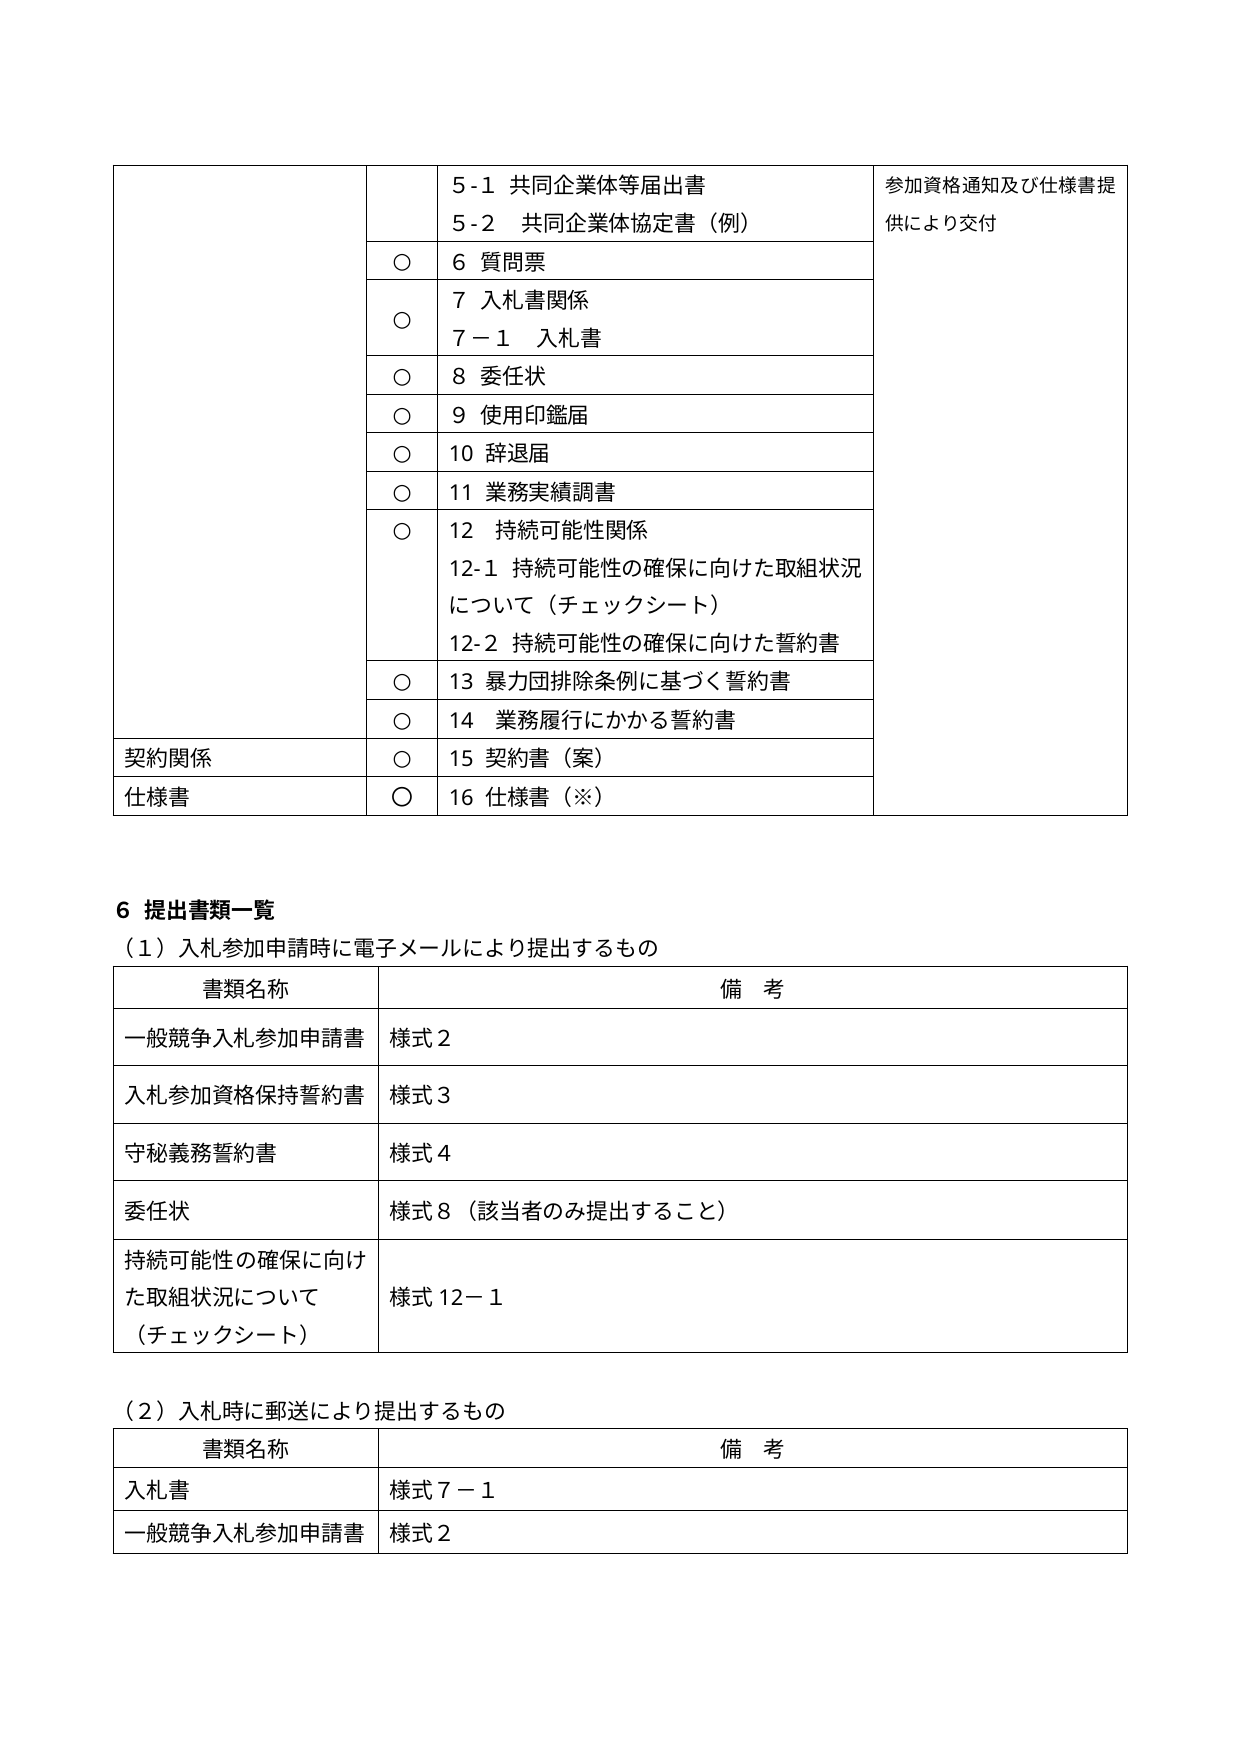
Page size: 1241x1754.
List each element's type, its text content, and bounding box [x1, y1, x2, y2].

table_cell ○ [367, 661, 437, 699]
table_cell 14 業務履行にかかる誓約書 [438, 700, 873, 737]
table_cell 一般競争入札参加申請書 [114, 1511, 378, 1553]
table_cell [438, 166, 873, 241]
table_header 書類名称 [114, 1429, 378, 1467]
table_cell 様式２ [379, 1511, 1127, 1553]
table_cell 様式７－１ [379, 1468, 1127, 1510]
table_cell 入札参加資格保持誓約書 [114, 1066, 378, 1123]
table_header 書類名称 [114, 967, 378, 1008]
table_cell 15 契約書（案） [438, 739, 873, 776]
table_cell 様式２ [379, 1009, 1127, 1065]
table_cell 仕様書 [114, 777, 366, 814]
table_cell 様式８（該当者のみ提出すること） [379, 1181, 1127, 1239]
table_cell ○ [367, 739, 437, 776]
table_cell ○ [367, 700, 437, 737]
table_cell 16 仕様書（※） [438, 777, 873, 814]
table_cell 持続可能性の確保に向けた取組状況について （チェックシート） [114, 1240, 378, 1352]
table_cell ○ [367, 242, 437, 279]
table_header 備 考 [379, 1429, 1127, 1467]
table_cell 様式３ [379, 1066, 1127, 1123]
table_header 備 考 [379, 967, 1127, 1008]
table_cell ７ 入札書関係 ７－１ 入札書 [438, 280, 873, 355]
text （１）入札参加申請時に電子メールにより提出するもの [112, 928, 1128, 966]
text ６ 提出書類一覧 [112, 891, 1128, 928]
table_cell 11 業務実績調書 [438, 472, 873, 509]
table_cell ６ 質問票 [438, 242, 873, 279]
text （２）入札時に郵送により提出するもの [112, 1391, 1128, 1428]
table_cell ８ 委任状 [438, 356, 873, 394]
table_cell ○ [367, 472, 437, 509]
table_cell ○ [367, 510, 437, 660]
table_cell ○ [367, 280, 437, 355]
table_cell 守秘義務誓約書 [114, 1124, 378, 1180]
table_cell ９ 使用印鑑届 [438, 395, 873, 432]
table_cell 入札書 [114, 1468, 378, 1510]
table_cell 契約関係 [114, 739, 366, 776]
table_cell 様式４ [379, 1124, 1127, 1180]
table_cell 〇 [367, 777, 437, 814]
table_cell ○ [367, 433, 437, 471]
table_cell 12 持続可能性関係 12-１ 持続可能性の確保に向けた取組状況について（チェックシート） 12-２ 持続可能性の確保に向けた誓約書 [438, 510, 873, 660]
table_cell ○ [367, 395, 437, 432]
table_cell 委任状 [114, 1181, 378, 1239]
table_cell 10 辞退届 [438, 433, 873, 471]
table_cell 様式 12－１ [379, 1240, 1127, 1352]
table_cell 一般競争入札参加申請書 [114, 1009, 378, 1065]
table_cell ○ [367, 356, 437, 394]
table_cell 13 暴力団排除条例に基づく誓約書 [438, 661, 873, 699]
table_cell ○ [367, 166, 437, 241]
